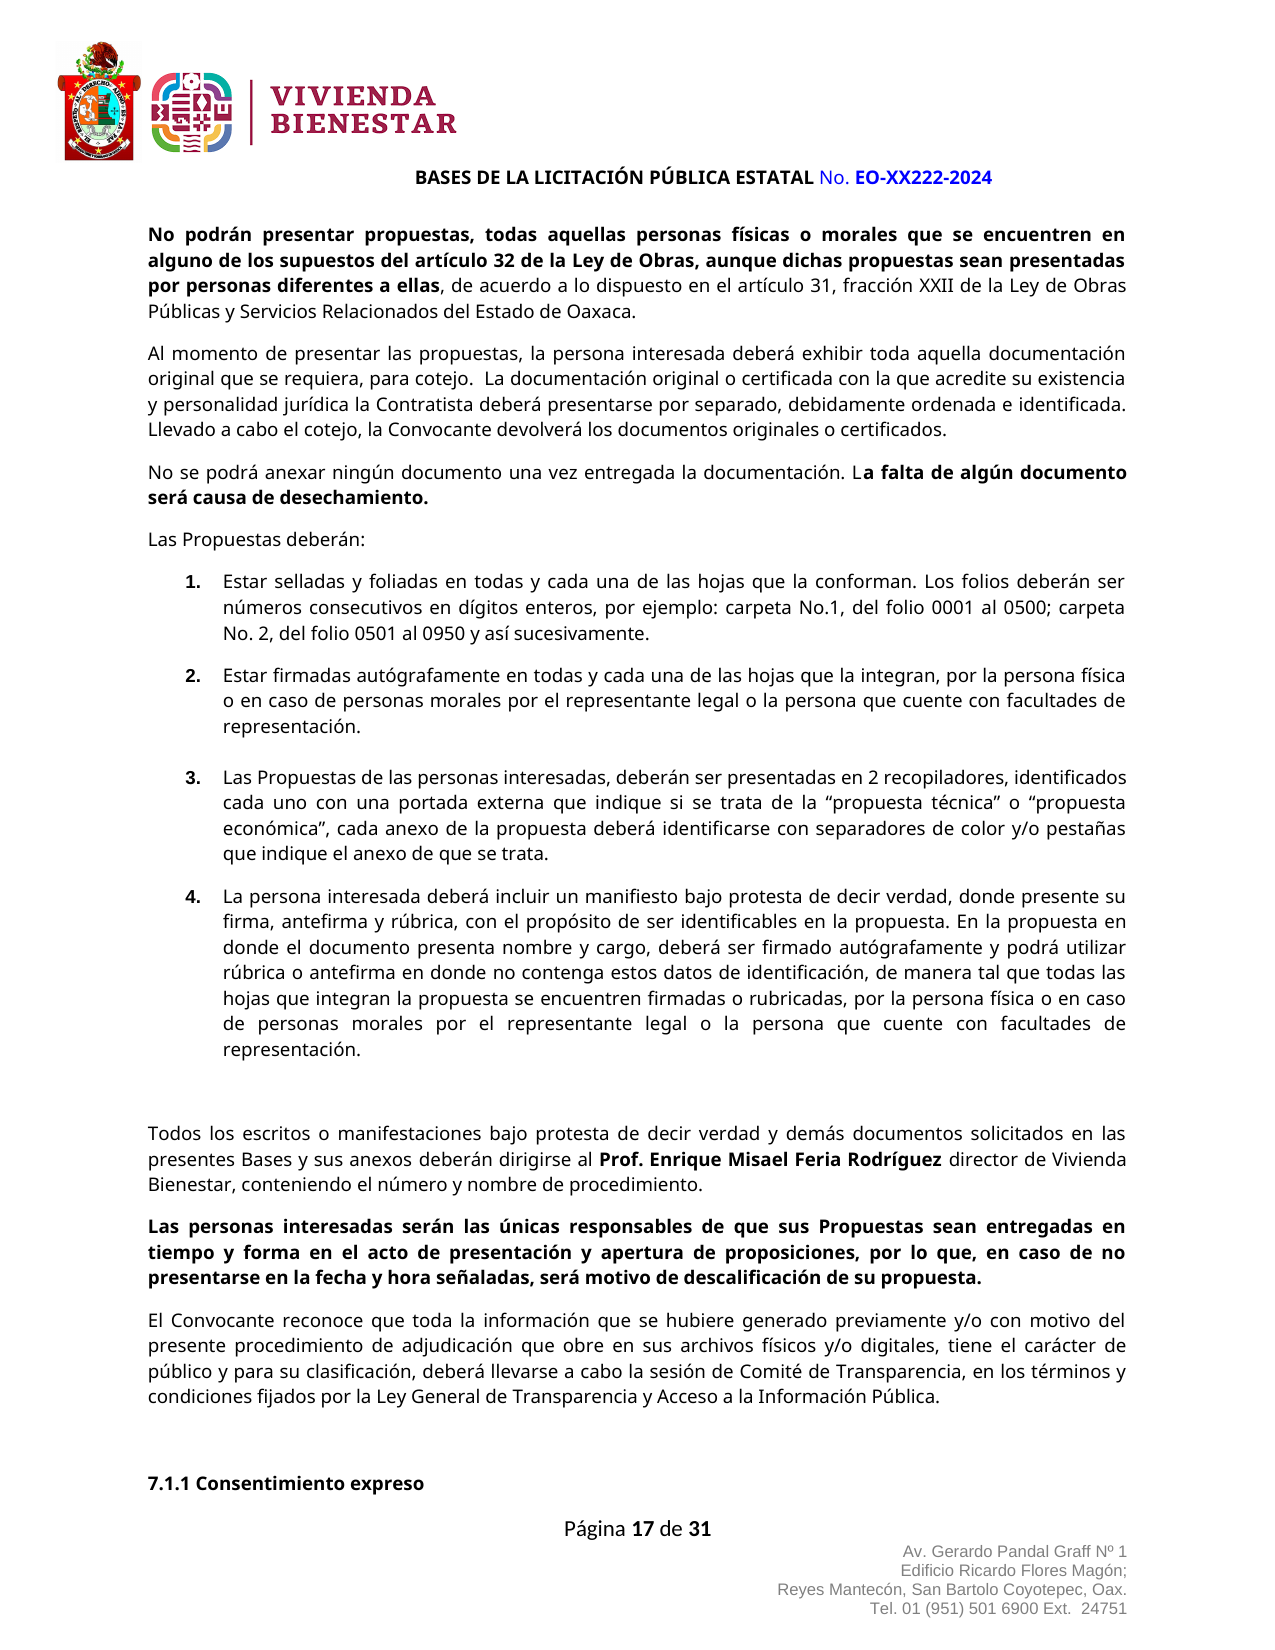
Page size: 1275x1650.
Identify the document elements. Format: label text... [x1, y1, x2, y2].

list Estar selladas y foliadas en todas y cada una de las hojas que la conforman. Los folios deberán ser números consecutivos en dígitos enteros, por ejemplo: carpeta No.1, del folio 0001 al 0500; carpeta No. 2, del folio 0501 al 0950 y así sucesivamente. [185, 569, 1127, 645]
text 7.1.1 Consentimiento expreso [148, 1470, 1127, 1496]
list Las Propuestas de las personas interesadas, deberán ser presentadas en 2 recopiladores, identificados cada uno con una portada externa que indique si se trata de la “propuesta técnica” o “propuesta económica”, cada anexo de la propuesta deberá identificarse con separadores de color y/o pestañas que indique el anexo de que se trata. [185, 764, 1127, 866]
list Estar firmadas autógrafamente en todas y cada una de las hojas que la integran, por la persona física o en caso de personas morales por el representante legal o la persona que cuente con facultades de representación. [185, 662, 1127, 739]
picture [147, 64, 473, 161]
text No se podrá anexar ningún documento una vez entregada la documentación. La falta de algún documento será causa de desechamiento. [148, 459, 1127, 510]
text Las Propuestas deberán: [148, 527, 1127, 552]
text No podrán presentar propuestas, todas aquellas personas físicas o morales que se encuentren en alguno de los supuestos del artículo 32 de la Ley de Obras, aunque dichas propuestas sean presentadas por personas diferentes a ellas, de acuerdo a lo dispuesto en el artículo 31, fracción XXII de la Ley de Obras Públicas y Servicios Relacionados del Estado de Oaxaca. [148, 221, 1127, 323]
text El Convocante reconoce que toda la información que se hubiere generado previamente y/o con motivo del presente procedimiento de adjudicación que obre en sus archivos físicos y/o digitales, tiene el carácter de público y para su clasificación, deberá llevarse a cabo la sesión de Comité de Transparencia, en los términos y condiciones fijados por la Ley General de Transparencia y Acceso a la Información Pública. [148, 1307, 1127, 1409]
text Las personas interesadas serán las únicas responsables de que sus Propuestas sean entregadas en tiempo y forma en el acto de presentación y apertura de proposiciones, por lo que, en caso de no presentarse en la fecha y hora señaladas, será motivo de descalificación de su propuesta. [148, 1214, 1127, 1290]
picture [55, 41, 143, 163]
text Todos los escritos o manifestaciones bajo protesta de decir verdad y demás documentos solicitados en las presentes Bases y sus anexos deberán dirigirse al Prof. Enrique Misael Feria Rodríguez director de Vivienda Bienestar, conteniendo el número y nombre de procedimiento. [148, 1120, 1127, 1197]
list La persona interesada deberá incluir un manifiesto bajo protesta de decir verdad, donde presente su firma, antefirma y rúbrica, con el propósito de ser identificables en la propuesta. En la propuesta en donde el documento presenta nombre y cargo, deberá ser firmado autógrafamente y podrá utilizar rúbrica o antefirma en donde no contenga estos datos de identificación, de manera tal que todas las hojas que integran la propuesta se encuentren firmadas o rubricadas, por la persona física o en caso de personas morales por el representante legal o la persona que cuente con facultades de representación. [185, 883, 1127, 1062]
text Al momento de presentar las propuestas, la persona interesada deberá exhibir toda aquella documentación original que se requiera, para cotejo. La documentación original o certificada con la que acredite su existencia y personalidad jurídica la Contratista deberá presentarse por separado, debidamente ordenada e identificada. Llevado a cabo el cotejo, la Convocante devolverá los documentos originales o certificados. [148, 340, 1127, 442]
